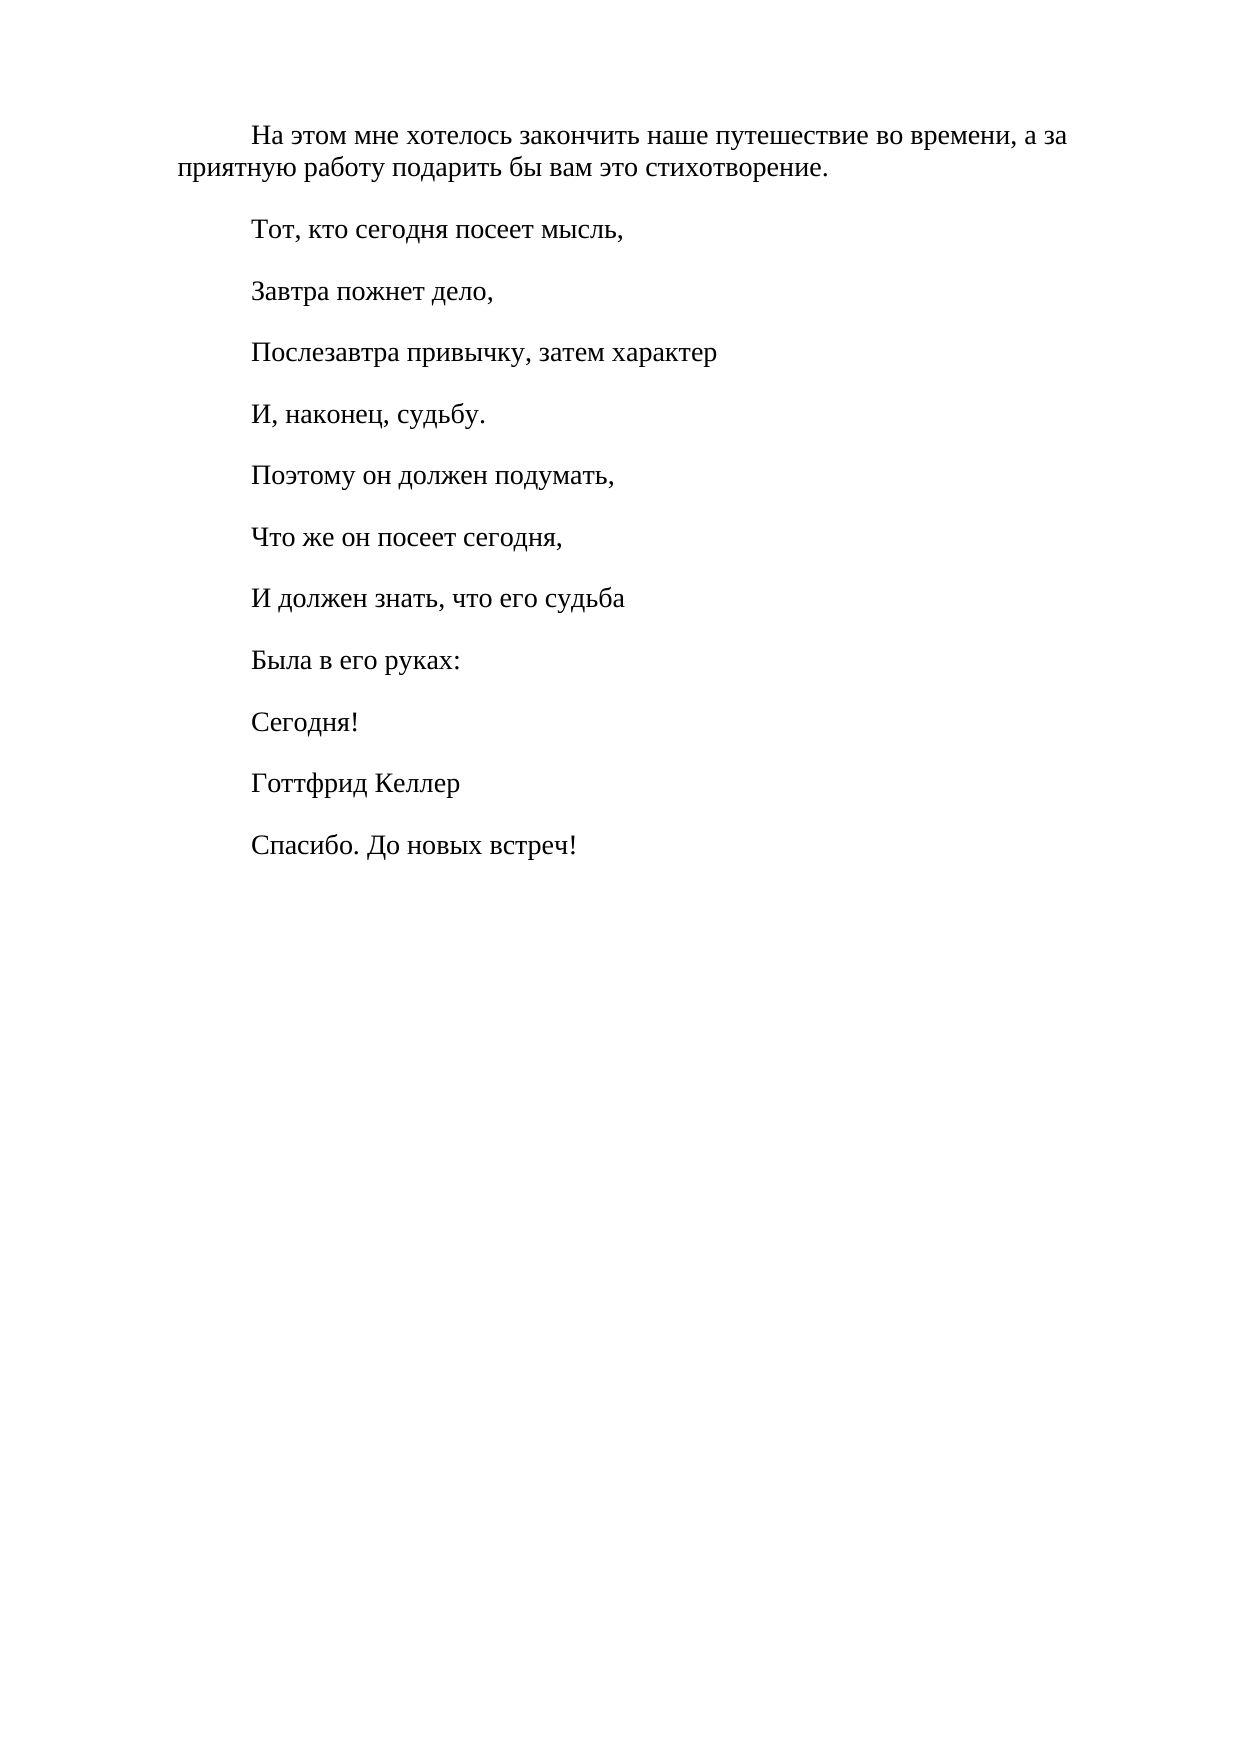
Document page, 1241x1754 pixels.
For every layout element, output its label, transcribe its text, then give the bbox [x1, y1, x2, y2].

text Была в его руках: [177, 643, 1152, 675]
text Готтфрид Келлер [177, 766, 1152, 798]
text Послезавтра привычку, затем характер [177, 335, 1152, 368]
text Что же он посеет сегодня, [177, 520, 1152, 552]
text Завтра пожнет дело, [177, 274, 1152, 306]
text Спасибо. До новых встреч! [177, 828, 1152, 860]
text И должен знать, что его судьба [177, 581, 1152, 614]
text Сегодня! [177, 704, 1152, 737]
text И, наконец, судьбу. [177, 397, 1152, 429]
text Тот, кто сегодня посеет мысль, [177, 212, 1152, 244]
text На этом мне хотелось закончить наше путешествие во времени, а за приятную работу подарить бы вам это стихотворение. [177, 118, 1152, 183]
text Поэтому он должен подумать, [177, 458, 1152, 491]
